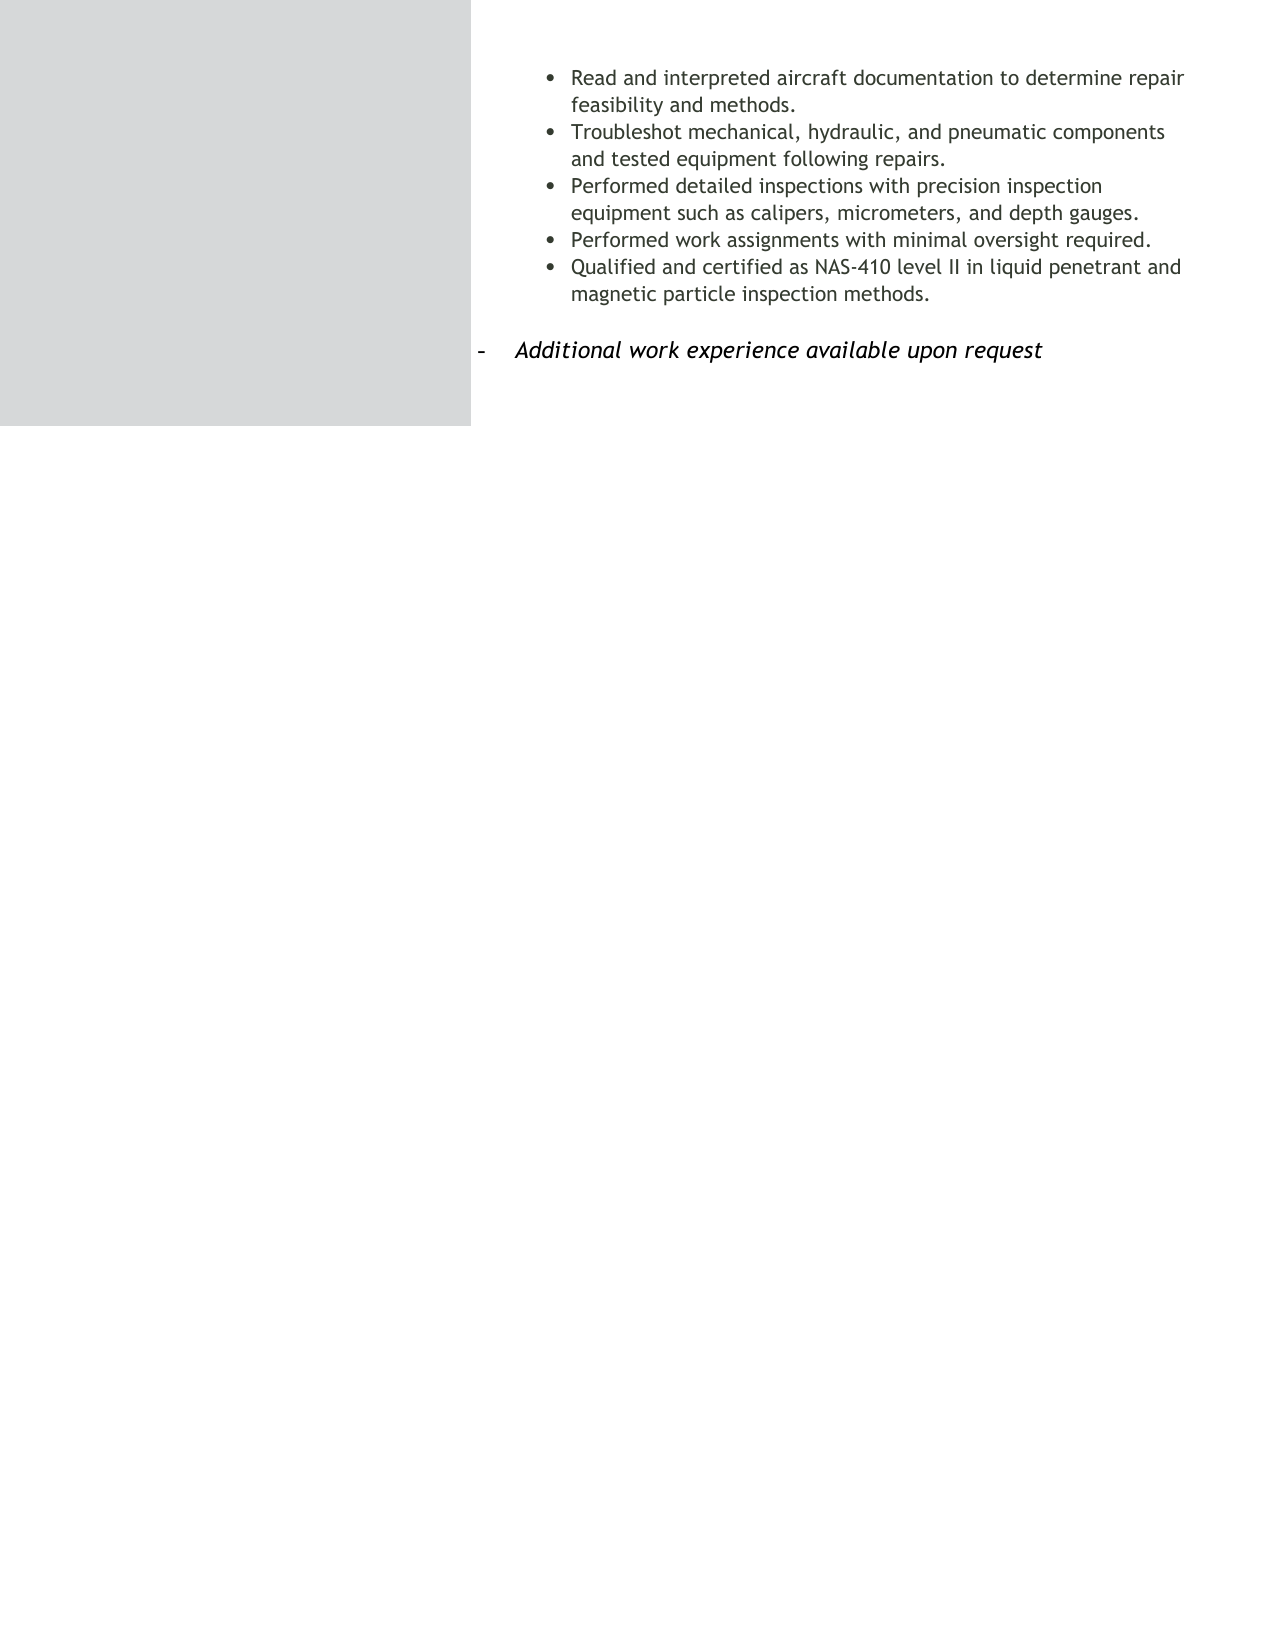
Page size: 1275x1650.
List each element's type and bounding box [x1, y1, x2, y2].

table_header [0, 0, 471, 426]
table_header [471, 0, 1275, 426]
